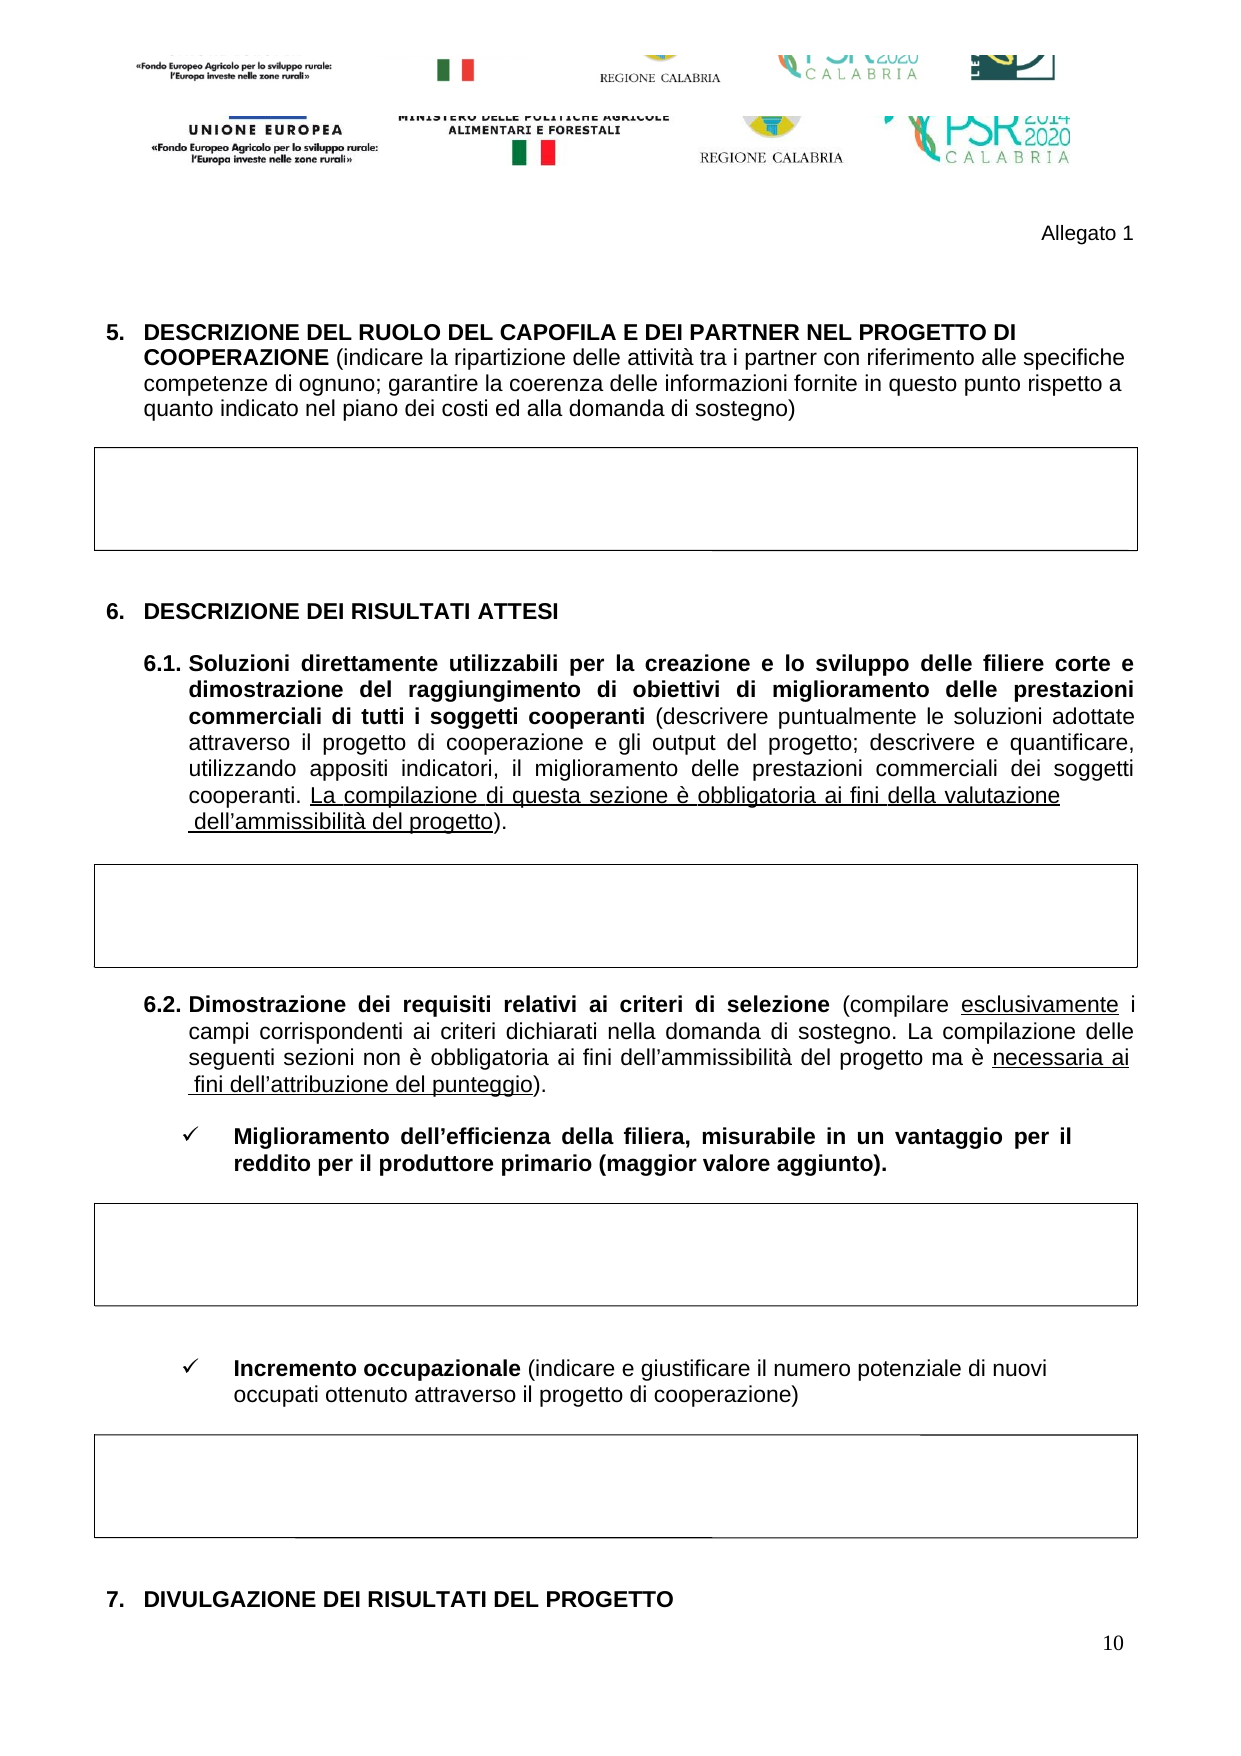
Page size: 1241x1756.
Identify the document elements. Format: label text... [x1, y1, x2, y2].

subtitle Miglioramento dell’efficienza della filiera, misurabile in un vantaggio per il [181, 1123, 1151, 1149]
subtitle DESCRIZIONE DEI RISULTATI ATTESI [106, 598, 1151, 625]
subtitle DIVULGAZIONE DEI RISULTATI DEL PROGETTO [106, 1586, 1151, 1612]
text dell’ammissibilità del progetto). [188, 808, 1151, 834]
picture [93, 55, 1098, 166]
list Dimostrazione dei requisiti relativi ai criteri di selezione (compilare esclusivamente i campi corrispondenti ai criteri dichiarati nella domanda di sostegno. La compilazione delle seguenti sezioni non è obbligatoria ai fini dell’ammissibilità del progetto ma è necessaria ai [143, 991, 1135, 1071]
list DESCRIZIONE DEL RUOLO DEL CAPOFILA E DEI PARTNER NEL PROGETTO DI COOPERAZIONE (indicare la ripartizione delle attività tra i partner con riferimento alle specifiche competenze di ognuno; garantire la coerenza delle informazioni fornite in questo punto rispetto a quanto indicato nel piano dei costi ed alla domanda di sostegno) [106, 321, 1126, 421]
text fini dell’attribuzione del punteggio). [188, 1071, 1151, 1097]
list Soluzioni direttamente utilizzabili per la creazione e lo sviluppo delle filiere corte e dimostrazione del raggiungimento di obiettivi di miglioramento delle prestazioni commerciali di tutti i soggetti cooperanti (descrivere puntualmente le soluzioni adottate attraverso il progetto di cooperazione e gli output del progetto; descrivere e quantificare, utilizzando appositi indicatori, il miglioramento delle prestazioni commerciali dei soggetti cooperanti. La compilazione di questa sezione è obbligatoria ai fini della valutazione [143, 650, 1135, 808]
list Incremento occupazionale (indicare e giustificare il numero potenziale di nuovi occupati ottenuto attraverso il progetto di cooperazione) [181, 1355, 1134, 1408]
text reddito per il produttore primario (maggior valore aggiunto). [233, 1149, 1151, 1176]
